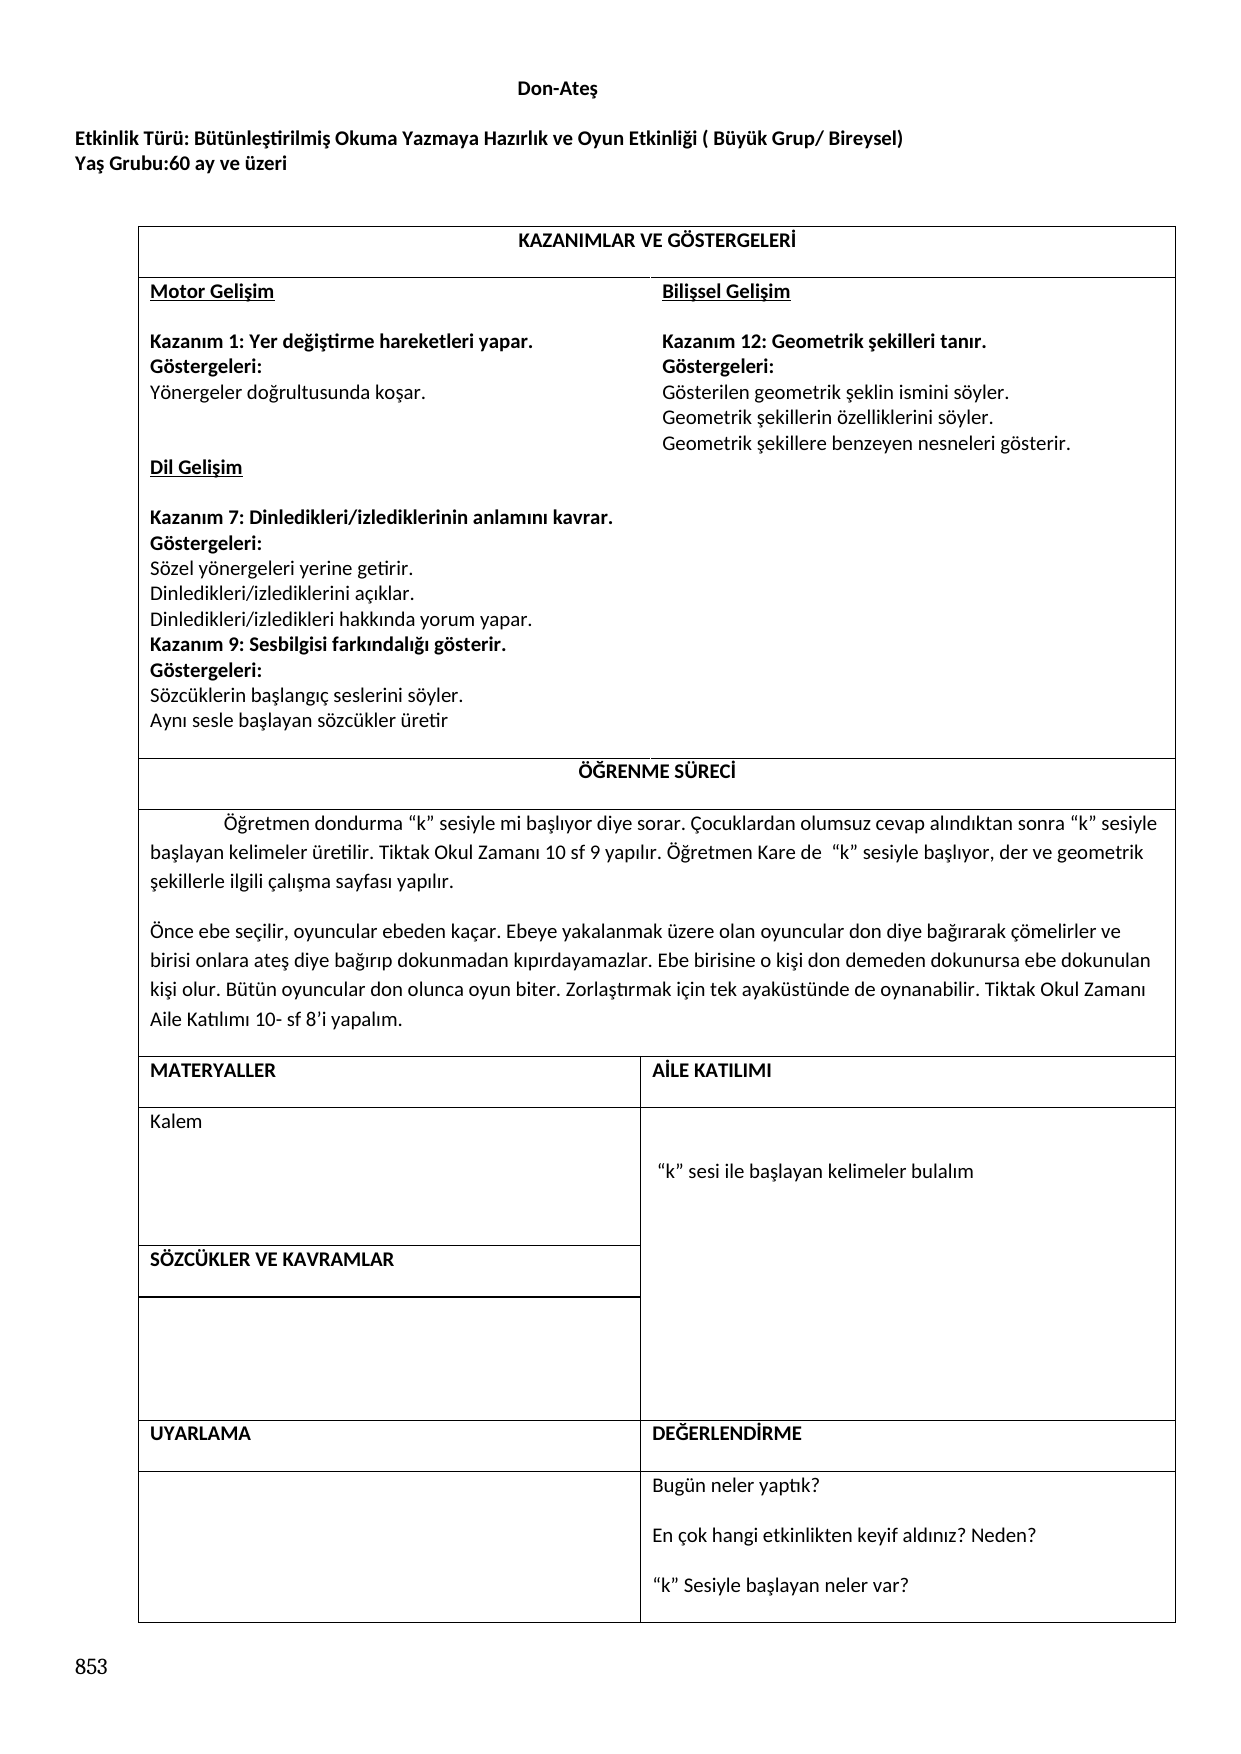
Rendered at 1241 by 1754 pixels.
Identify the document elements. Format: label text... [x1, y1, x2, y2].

table_cell ÖĞRENME SÜRECİ [139, 759, 1175, 809]
table_cell SÖZCÜKLER VE KAVRAMLAR [139, 1246, 640, 1296]
table_cell AİLE KATILIMI [641, 1057, 1175, 1107]
text Don-Ateş [444, 75, 1165, 100]
table_cell Öğretmen dondurma “k” sesiyle mi başlıyor diye sorar. Çocuklardan olumsuz cevap alındıktan sonra “k” sesiyle başlayan kelimeler üretilir. Tiktak Okul Zamanı 10 sf 9 yapılır. Öğretmen Kare de “k” sesiyle başlıyor, der ve geometrik şekillerle ilgili çalışma sayfası yapılır. Önce ebe seçilir, oyuncular ebeden kaçar. Ebeye yakalanmak üzere olan oyuncular don diye bağırarak çömelirler ve birisi onlara ateş diye bağırıp dokunmadan kıpırdayamazlar. Ebe birisine o kişi don demeden dokunursa ebe dokunulan kişi olur. Bütün oyuncular don olunca oyun biter. Zorlaştırmak için tek ayaküstünde de oynanabilir. Tiktak Okul Zamanı Aile Katılımı 10- sf 8’i yapalım. [139, 810, 1175, 1056]
table_cell [139, 1472, 640, 1622]
text Etkinlik Türü: Bütünleştirilmiş Okuma Yazmaya Hazırlık ve Oyun Etkinliği ( Büyük Grup/ Bireysel) [75, 125, 1165, 150]
table_cell “k” sesi ile başlayan kelimeler bulalım [641, 1108, 1175, 1419]
table_cell Bilişsel Gelişim Kazanım 12: Geometrik şekilleri tanır. Göstergeleri: Gösterilen geometrik şeklin ismini söyler. Geometrik şekillerin özelliklerini söyler. Geometrik şekillere benzeyen nesneleri gösterir. [651, 278, 1175, 758]
table_header KAZANIMLAR VE GÖSTERGELERİ [139, 227, 1175, 277]
table_cell UYARLAMA [139, 1421, 640, 1471]
table_cell Motor Gelişim Kazanım 1: Yer değiştirme hareketleri yapar. Göstergeleri: Yönergeler doğrultusunda koşar. Dil Gelişim Kazanım 7: Dinledikleri/izlediklerinin anlamını kavrar. Göstergeleri: Sözel yönergeleri yerine getirir. Dinledikleri/izlediklerini açıklar. Dinledikleri/izledikleri hakkında yorum yapar. Kazanım 9: Sesbilgisi farkındalığı gösterir. Göstergeleri: Sözcüklerin başlangıç seslerini söyler. Aynı sesle başlayan sözcükler üretir [139, 278, 650, 758]
table_cell Kalem [139, 1108, 640, 1245]
table_cell MATERYALLER [139, 1057, 640, 1107]
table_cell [641, 1472, 1175, 1622]
table_cell [139, 1298, 640, 1419]
table_cell DEĞERLENDİRME [641, 1421, 1175, 1471]
text Yaş Grubu:60 ay ve üzeri [75, 150, 1165, 176]
